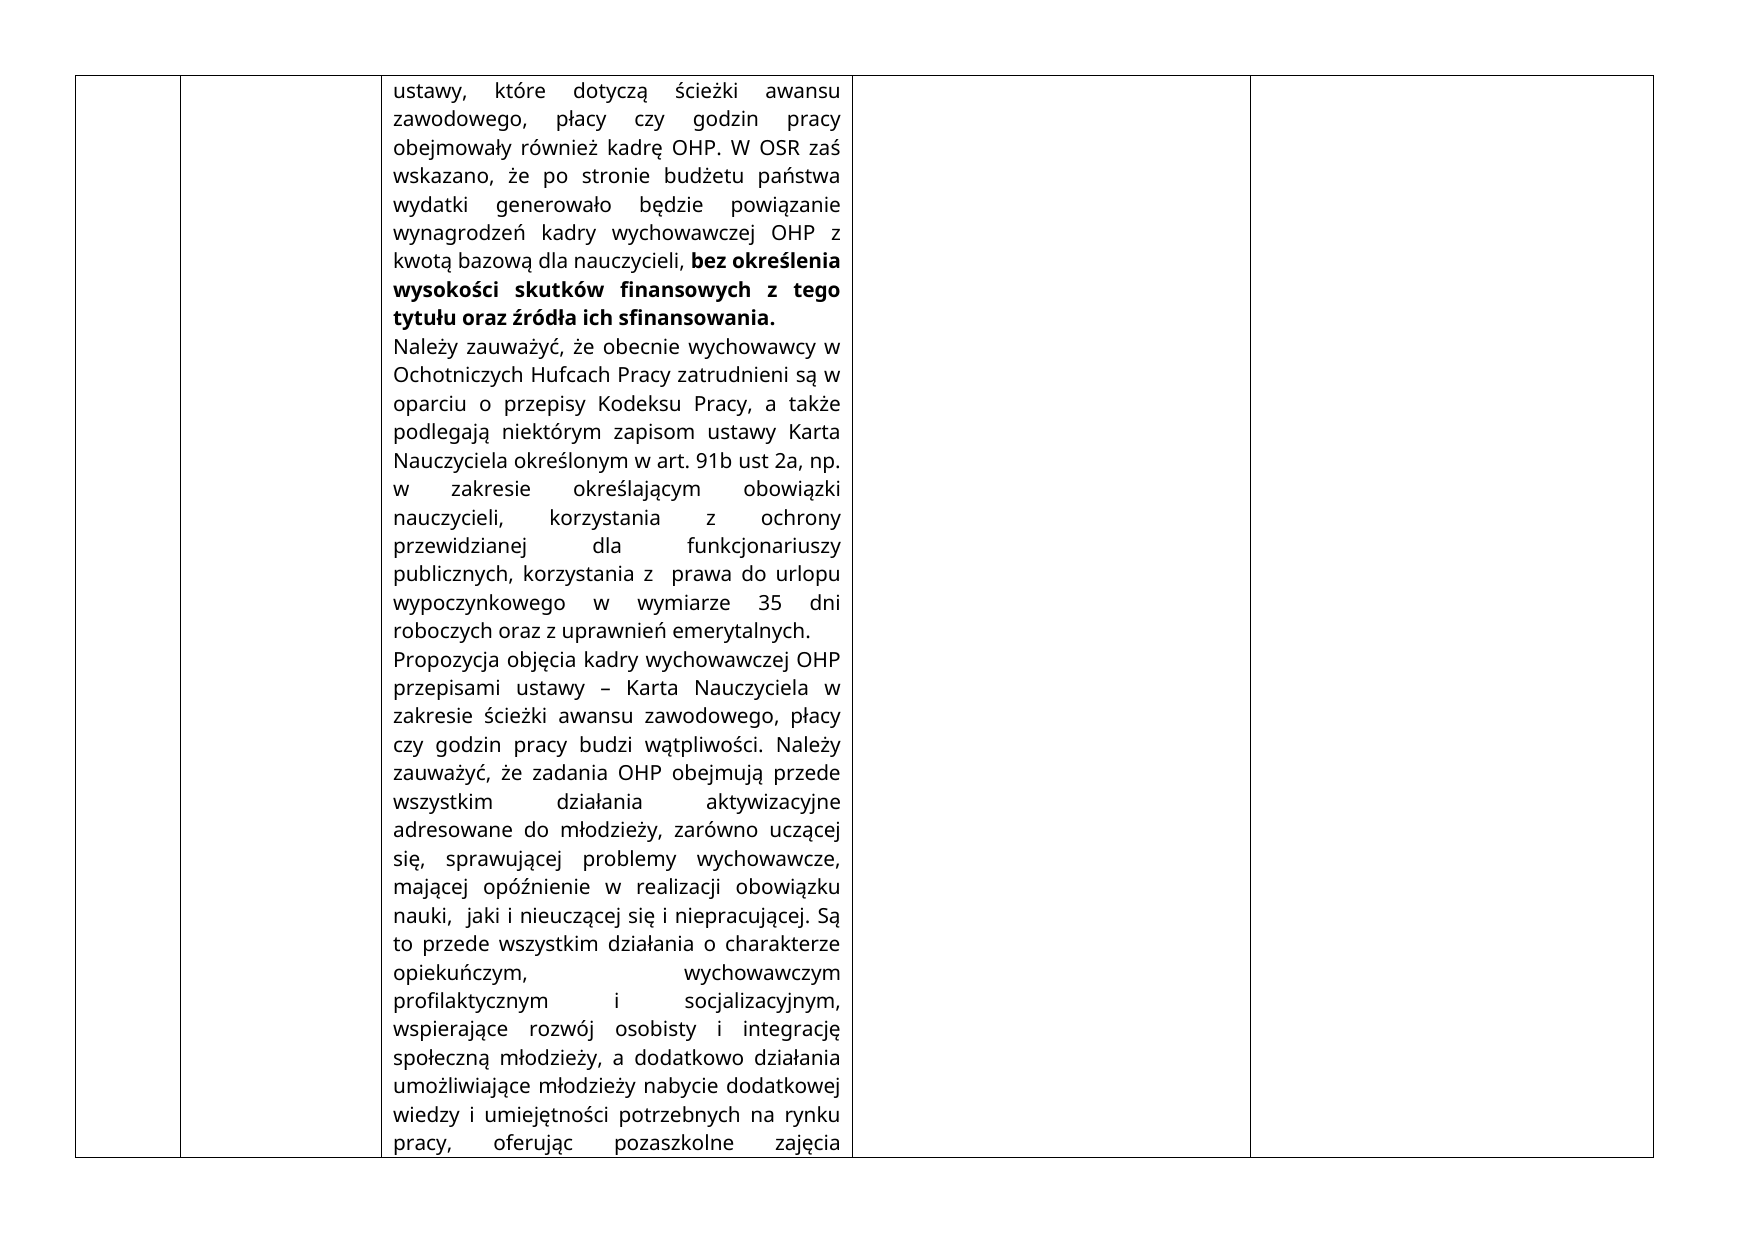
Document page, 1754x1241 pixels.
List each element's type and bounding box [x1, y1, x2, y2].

table_cell [181, 76, 381, 1157]
table_cell [853, 76, 1250, 1157]
table_cell [76, 76, 180, 1157]
table_cell [1251, 76, 1653, 1157]
table_cell [382, 76, 852, 1157]
